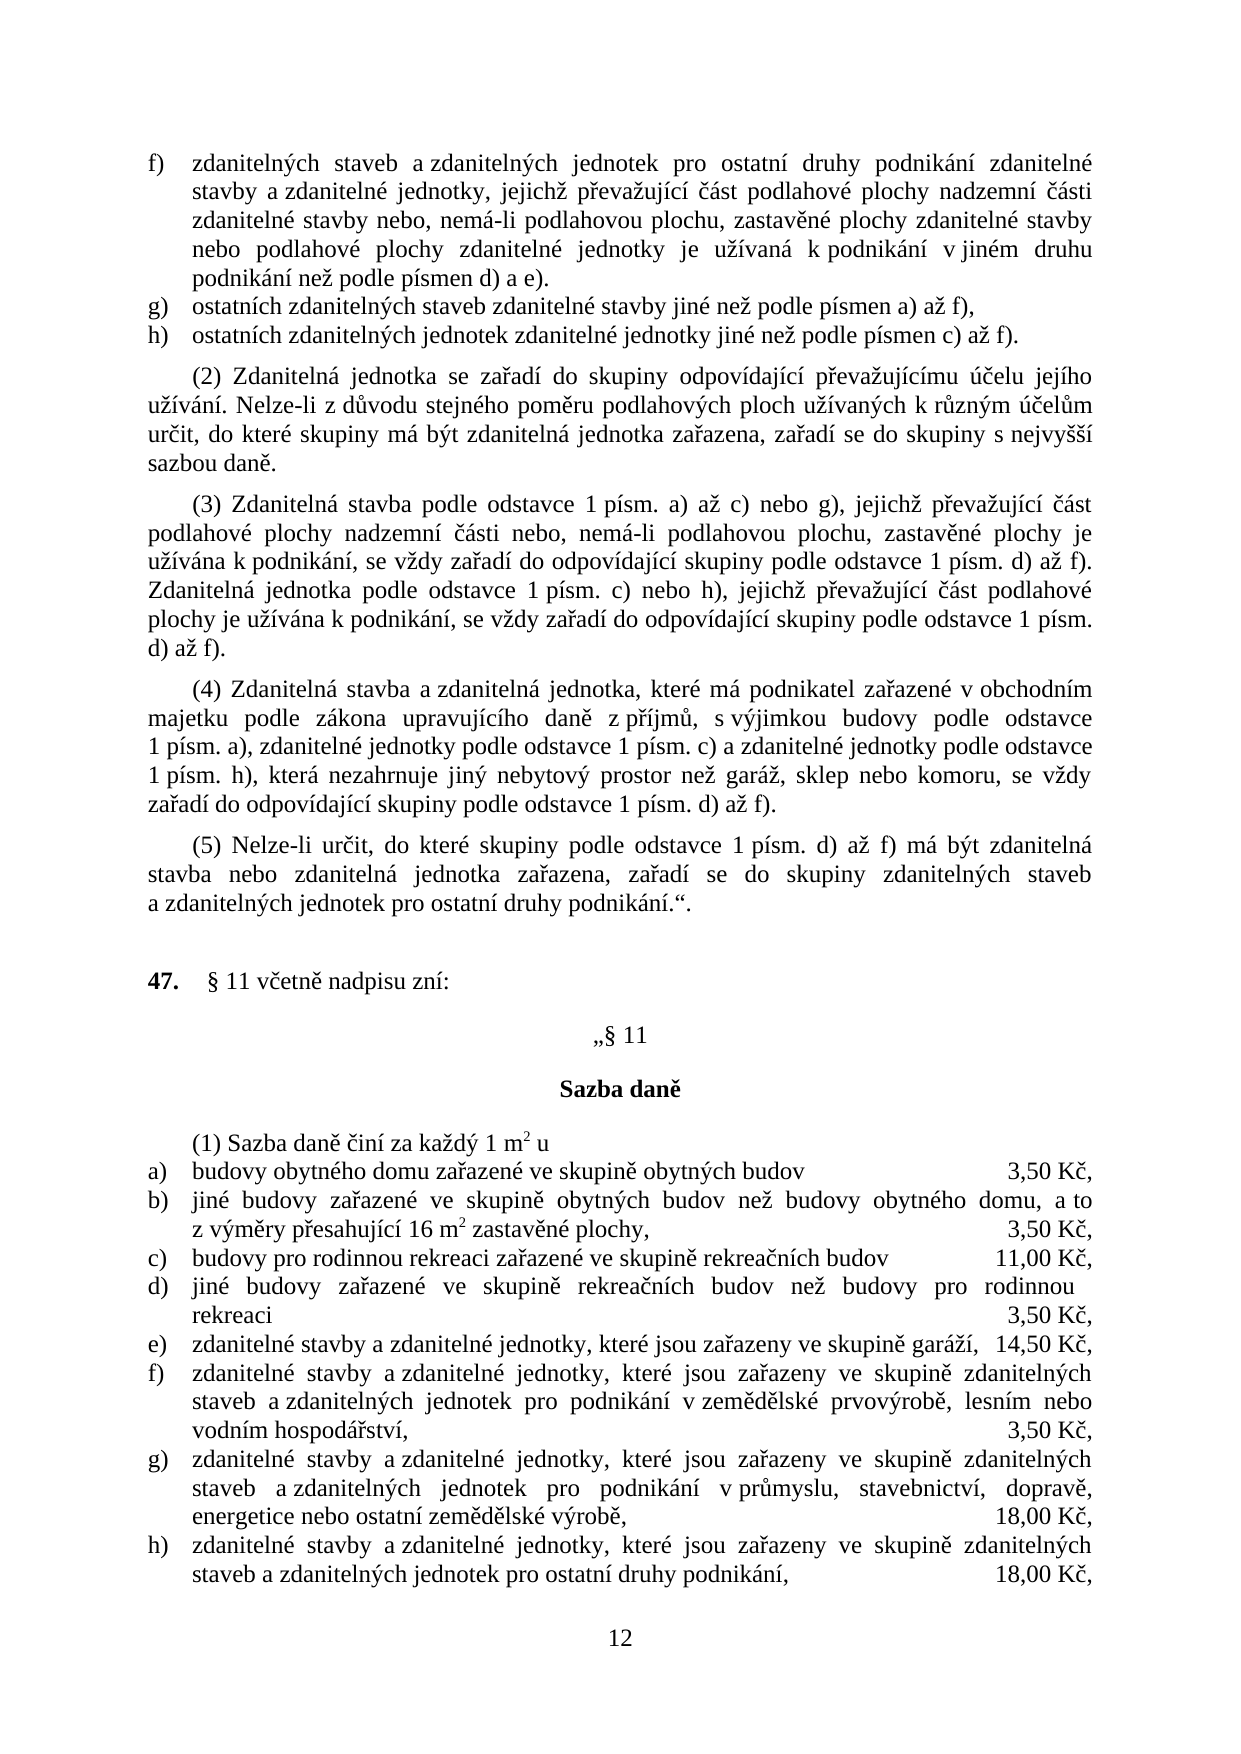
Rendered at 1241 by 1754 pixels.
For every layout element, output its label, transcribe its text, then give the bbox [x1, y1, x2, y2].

text e) zdanitelné stavby a zdanitelné jednotky, které jsou zařazeny ve skupině garáží, 14,50 Kč, [148, 1329, 1093, 1358]
text h) zdanitelné stavby a zdanitelné jednotky, které jsou zařazeny ve skupině zdanitelných staveb a zdanitelných jednotek pro ostatní druhy podnikání, 18,00 Kč, [148, 1530, 1093, 1588]
text a) budovy obytného domu zařazené ve skupině obytných budov 3,50 Kč, [148, 1156, 1093, 1185]
text g) zdanitelné stavby a zdanitelné jednotky, které jsou zařazeny ve skupině zdanitelných staveb a zdanitelných jednotek pro podnikání v průmyslu, stavebnictví, dopravě, energetice nebo ostatní zemědělské výrobě, 18,00 Kč, [148, 1444, 1093, 1530]
text Sazba daně [148, 1074, 1093, 1103]
text „§ 11 [148, 1020, 1093, 1049]
text d) jiné budovy zařazené ve skupině rekreačních budov než budovy pro rodinnou rekreaci 3,50 Kč, [148, 1271, 1093, 1329]
text b) jiné budovy zařazené ve skupině obytných budov než budovy obytného domu, a to z výměry přesahující 16 m2 zastavěné plochy, 3,50 Kč, [148, 1185, 1093, 1243]
text (2) Zdanitelná jednotka se zařadí do skupiny odpovídající převažujícímu účelu jejího užívání. Nelze-li z důvodu stejného poměru podlahových ploch užívaných k různým účelům určit, do které skupiny má být zdanitelná jednotka zařazena, zařadí se do skupiny s nejvyšší sazbou daně. [148, 361, 1093, 476]
text g) ostatních zdanitelných staveb zdanitelné stavby jiné než podle písmen a) až f), [148, 291, 1093, 320]
text f) zdanitelné stavby a zdanitelné jednotky, které jsou zařazeny ve skupině zdanitelných staveb a zdanitelných jednotek pro podnikání v zemědělské prvovýrobě, lesním nebo vodním hospodářství, 3,50 Kč, [148, 1358, 1093, 1444]
text (3) Zdanitelná stavba podle odstavce 1 písm. a) až c) nebo g), jejichž převažující část podlahové plochy nadzemní části nebo, nemá-li podlahovou plochu, zastavěné plochy je užívána k podnikání, se vždy zařadí do odpovídající skupiny podle odstavce 1 písm. d) až f). Zdanitelná jednotka podle odstavce 1 písm. c) nebo h), jejichž převažující část podlahové plochy je užívána k podnikání, se vždy zařadí do odpovídající skupiny podle odstavce 1 písm. d) až f). [148, 489, 1093, 661]
text f) zdanitelných staveb a zdanitelných jednotek pro ostatní druhy podnikání zdanitelné stavby a zdanitelné jednotky, jejichž převažující část podlahové plochy nadzemní části zdanitelné stavby nebo, nemá-li podlahovou plochu, zastavěné plochy zdanitelné stavby nebo podlahové plochy zdanitelné jednotky je užívaná k podnikání v jiném druhu podnikání než podle písmen d) a e). [148, 148, 1093, 291]
text h) ostatních zdanitelných jednotek zdanitelné jednotky jiné než podle písmen c) až f). [148, 320, 1093, 349]
list § 11 včetně nadpisu zní: [148, 966, 1093, 995]
text (1) Sazba daně činí za každý 1 m2 u [148, 1128, 1093, 1156]
text (5) Nelze-li určit, do které skupiny podle odstavce 1 písm. d) až f) má být zdanitelná stavba nebo zdanitelná jednotka zařazena, zařadí se do skupiny zdanitelných staveb a zdanitelných jednotek pro ostatní druhy podnikání.“. [148, 830, 1093, 916]
text c) budovy pro rodinnou rekreaci zařazené ve skupině rekreačních budov 11,00 Kč, [148, 1243, 1093, 1271]
text (4) Zdanitelná stavba a zdanitelná jednotka, které má podnikatel zařazené v obchodním majetku podle zákona upravujícího daně z příjmů, s výjimkou budovy podle odstavce 1 písm. a), zdanitelné jednotky podle odstavce 1 písm. c) a zdanitelné jednotky podle odstavce 1 písm. h), která nezahrnuje jiný nebytový prostor než garáž, sklep nebo komoru, se vždy zařadí do odpovídající skupiny podle odstavce 1 písm. d) až f). [148, 674, 1093, 818]
